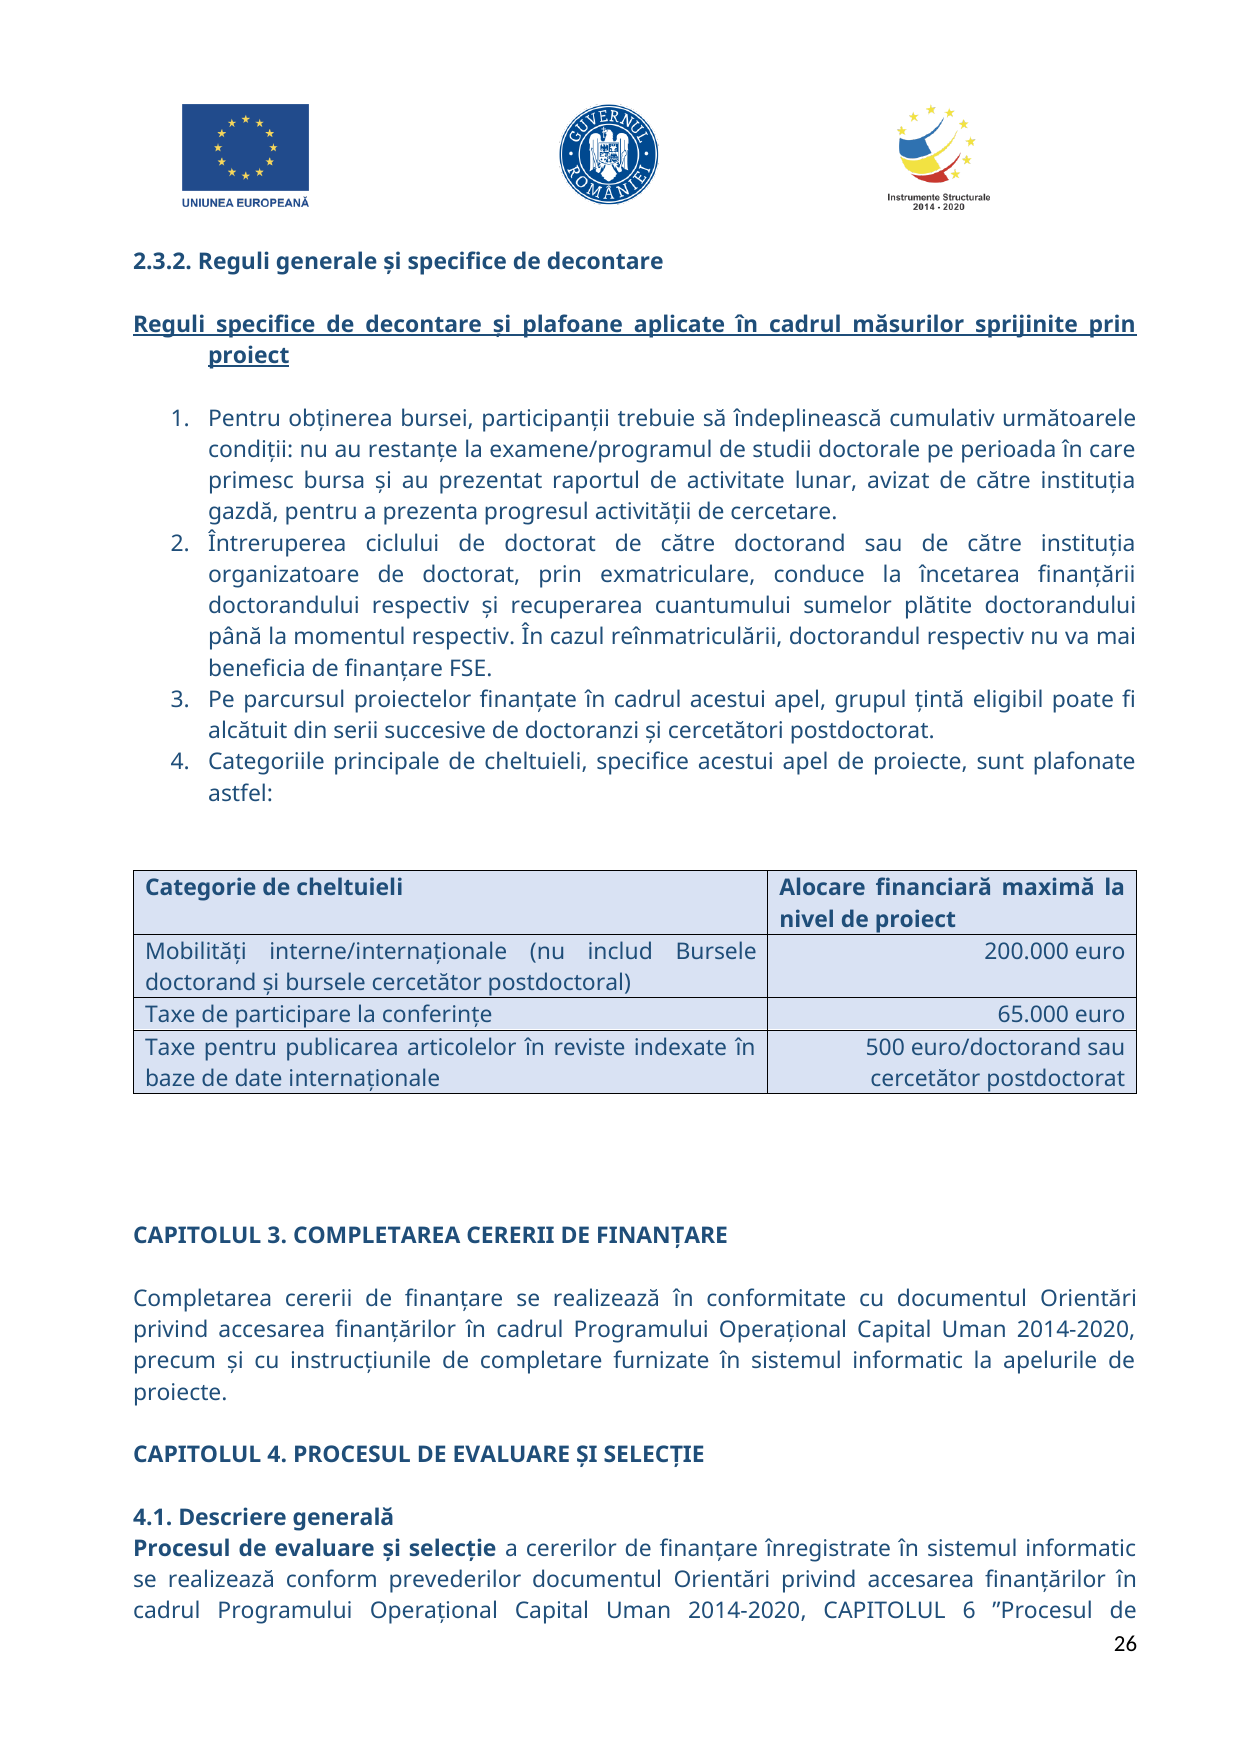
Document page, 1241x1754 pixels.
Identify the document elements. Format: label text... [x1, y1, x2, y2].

table_cell Taxe de participare la conferințe [134, 998, 767, 1029]
text 2.3.2. Reguli generale și specifice de decontare [133, 245, 1137, 276]
text Reguli specifice de decontare și plafoane aplicate în cadrul măsurilor sprijinite prin proiect [133, 336, 1137, 370]
table_cell Mobilități interne/internaționale (nu includ Bursele doctorand și bursele cercetător postdoctoral) [134, 935, 767, 997]
picture [888, 104, 990, 210]
list Pe parcursul proiectelor finanțate în cadrul acestui apel, grupul țintă eligibil poate fi alcătuit din serii succesive de doctoranzi și cercetători postdoctorat. [170, 683, 1137, 745]
subtitle CAPITOLUL 3. COMPLETAREA CERERII DE FINANȚARE [133, 1219, 1137, 1250]
table_cell Taxe pentru publicarea articolelor în reviste indexate în baze de date internaționale [134, 1031, 767, 1093]
text Completarea cererii de finanțare se realizează în conformitate cu documentul Orientări privind accesarea finanțărilor în cadrul Programului Operațional Capital Uman 2014-2020, precum și cu instrucțiunile de completare furnizate în sistemul informatic la apelurile de proiecte. [133, 1282, 1137, 1407]
list Întreruperea ciclului de doctorat de către doctorand sau de către instituția organizatoare de doctorat, prin exmatriculare, conduce la încetarea finanțării doctorandului respectiv şi recuperarea cuantumului sumelor plătite doctorandului până la momentul respectiv. În cazul reînmatriculării, doctorandul respectiv nu va mai beneficia de finanțare FSE. [170, 526, 1137, 683]
list Pentru obținerea bursei, participanții trebuie să îndeplinească cumulativ următoarele condiții: nu au restanțe la examene/programul de studii doctorale pe perioada în care primesc bursa și au prezentat raportul de activitate lunar, avizat de către instituția gazdă, pentru a prezenta progresul activității de cercetare. [170, 401, 1137, 526]
table_cell 500 euro/doctorand sau cercetător postdoctorat [768, 1031, 1136, 1093]
table_cell 65.000 euro [768, 998, 1136, 1029]
text Reguli specifice de decontare și plafoane aplicate în cadrul măsurilor sprijinite prin proiect [133, 308, 1137, 334]
list Categoriile principale de cheltuieli, specifice acestui apel de proiecte, sunt plafonate astfel: [170, 745, 1137, 808]
picture [558, 103, 659, 205]
subtitle CAPITOLUL 4. PROCESUL DE EVALUARE ȘI SELECȚIE [133, 1438, 1137, 1469]
picture [182, 104, 309, 207]
subtitle 4.1. Descriere generală [133, 1500, 1137, 1532]
table_cell 200.000 euro [768, 935, 1136, 997]
table_header Alocare financiară maximă la nivel de proiect [768, 871, 1136, 934]
table_header Categorie de cheltuieli [134, 871, 767, 934]
